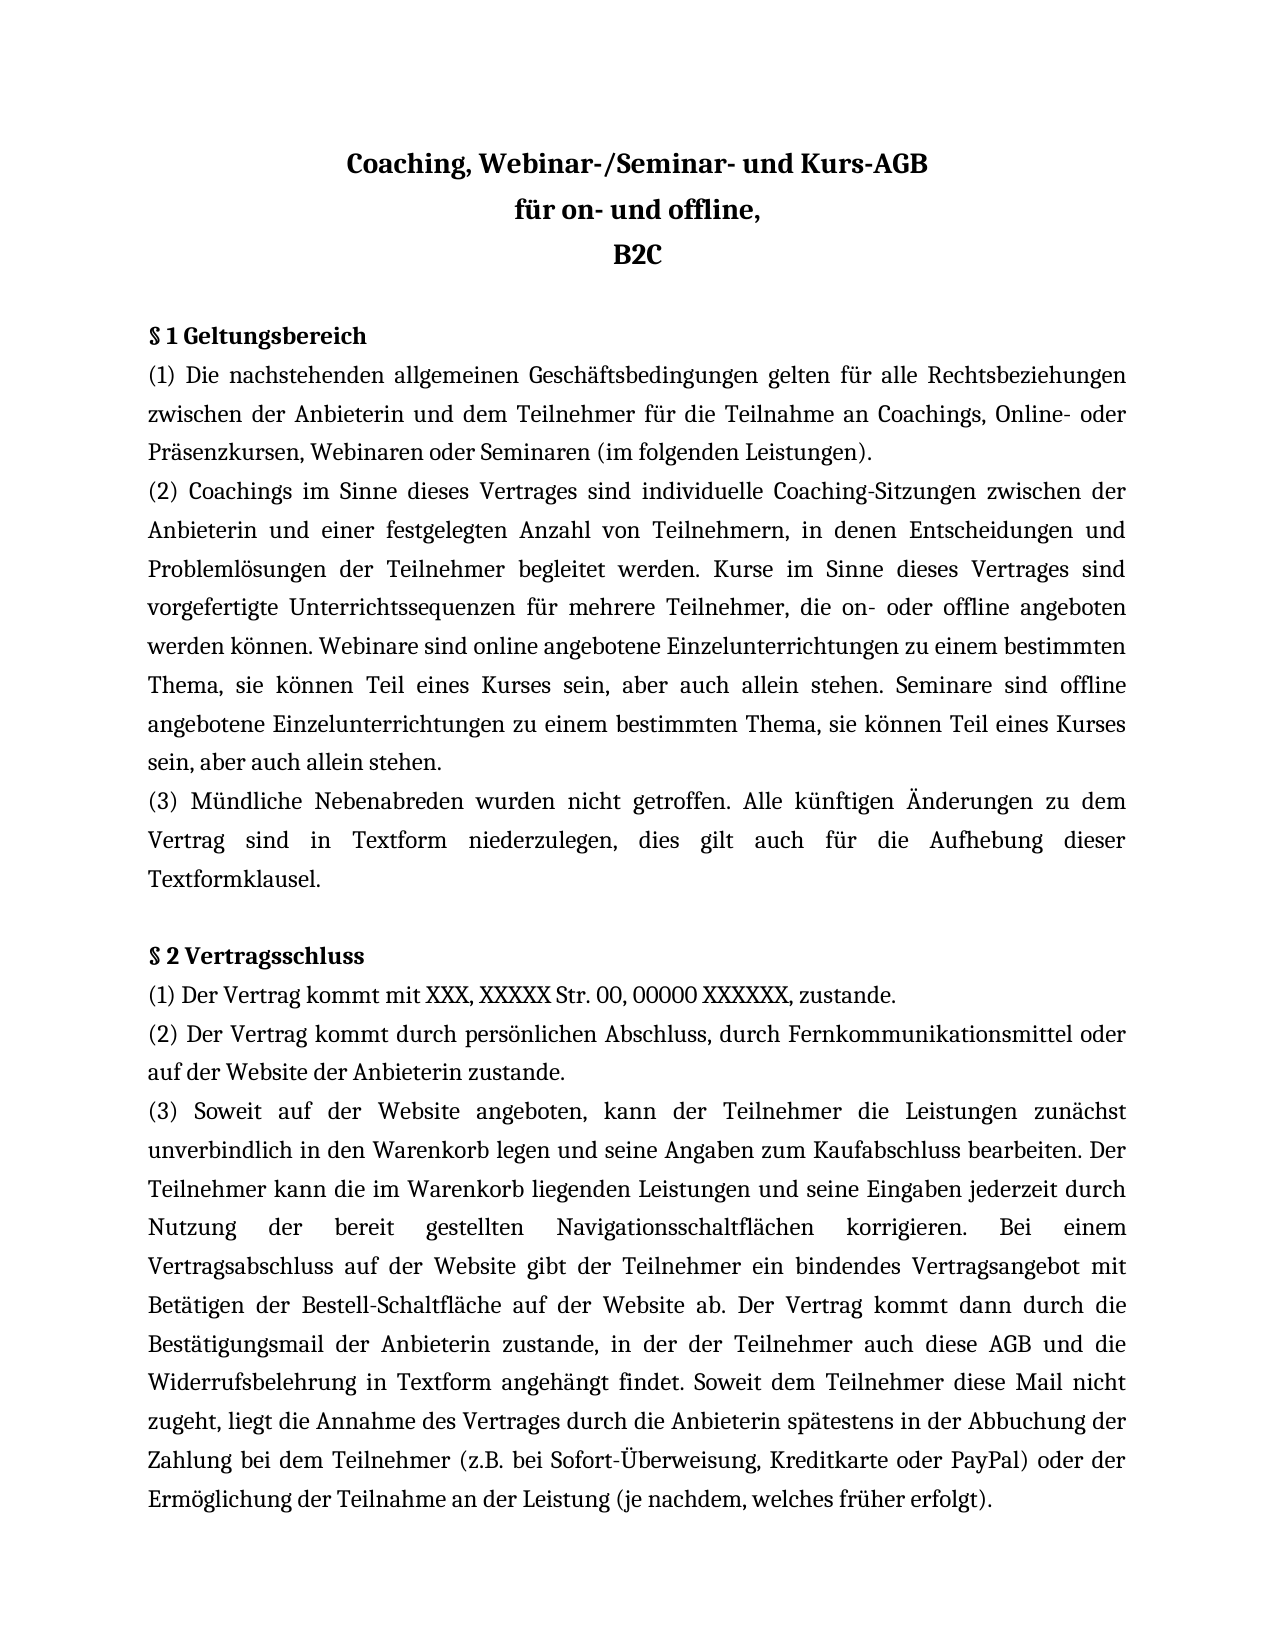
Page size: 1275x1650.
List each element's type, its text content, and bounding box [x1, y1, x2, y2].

text B2C [148, 238, 1127, 272]
text (2) Coachings im Sinne dieses Vertrages sind individuelle Coaching-Sitzungen zwischen der Anbieterin und einer festgelegten Anzahl von Teilnehmern, in denen Entscheidungen und Problemlösungen der Teilnehmer begleitet werden. Kurse im Sinne dieses Vertrages sind vorgefertigte Unterrichtssequenzen für mehrere Teilnehmer, die on- oder offline angeboten werden können. Webinare sind online angebotene Einzelunterrichtungen zu einem bestimmten Thema, sie können Teil eines Kurses sein, aber auch allein stehen. Seminare sind offline angebotene Einzelunterrichtungen zu einem bestimmten Thema, sie können Teil eines Kurses sein, aber auch allein stehen. [148, 477, 1127, 777]
text (3) Soweit auf der Website angeboten, kann der Teilnehmer die Leistungen zunächst unverbindlich in den Warenkorb legen und seine Angaben zum Kaufabschluss bearbeiten. Der Teilnehmer kann die im Warenkorb liegenden Leistungen und seine Eingaben jederzeit durch Nutzung der bereit gestellten Navigationsschaltflächen korrigieren. Bei einem Vertragsabschluss auf der Website gibt der Teilnehmer ein bindendes Vertragsangebot mit Betätigen der Bestell-Schaltfläche auf der Website ab. Der Vertrag kommt dann durch die Bestätigungsmail der Anbieterin zustande, in der der Teilnehmer auch diese AGB und die Widerrufsbelehrung in Textform angehängt findet. Soweit dem Teilnehmer diese Mail nicht zugeht, liegt die Annahme des Vertrages durch die Anbieterin spätestens in der Abbuchung der Zahlung bei dem Teilnehmer (z.B. bei Sofort-Überweisung, Kreditkarte oder PayPal) oder der Ermöglichung der Teilnahme an der Leistung (je nachdem, welches früher erfolgt). [148, 1097, 1127, 1513]
text für on- und offline, [148, 193, 1127, 226]
text Coaching, Webinar-/Seminar- und Kurs-AGB [148, 148, 1127, 181]
text (3) Mündliche Nebenabreden wurden nicht getroffen. Alle künftigen Änderungen zu dem Vertrag sind in Textform niederzulegen, dies gilt auch für die Aufhebung dieser Textformklausel. [148, 787, 1127, 893]
text § 1 Geltungsbereich [148, 322, 1127, 351]
text (1) Der Vertrag kommt mit XXX, XXXXX Str. 00, 00000 XXXXXX, zustande. [148, 981, 1127, 1009]
text (1) Die nachstehenden allgemeinen Geschäftsbedingungen gelten für alle Rechtsbeziehungen zwischen der Anbieterin und dem Teilnehmer für die Teilnahme an Coachings, Online- oder Präsenzkursen, Webinaren oder Seminaren (im folgenden Leistungen). [148, 361, 1127, 467]
text § 2 Vertragsschluss [148, 942, 1127, 971]
text (2) Der Vertrag kommt durch persönlichen Abschluss, durch Fernkommunikationsmittel oder auf der Website der Anbieterin zustande. [148, 1019, 1127, 1087]
